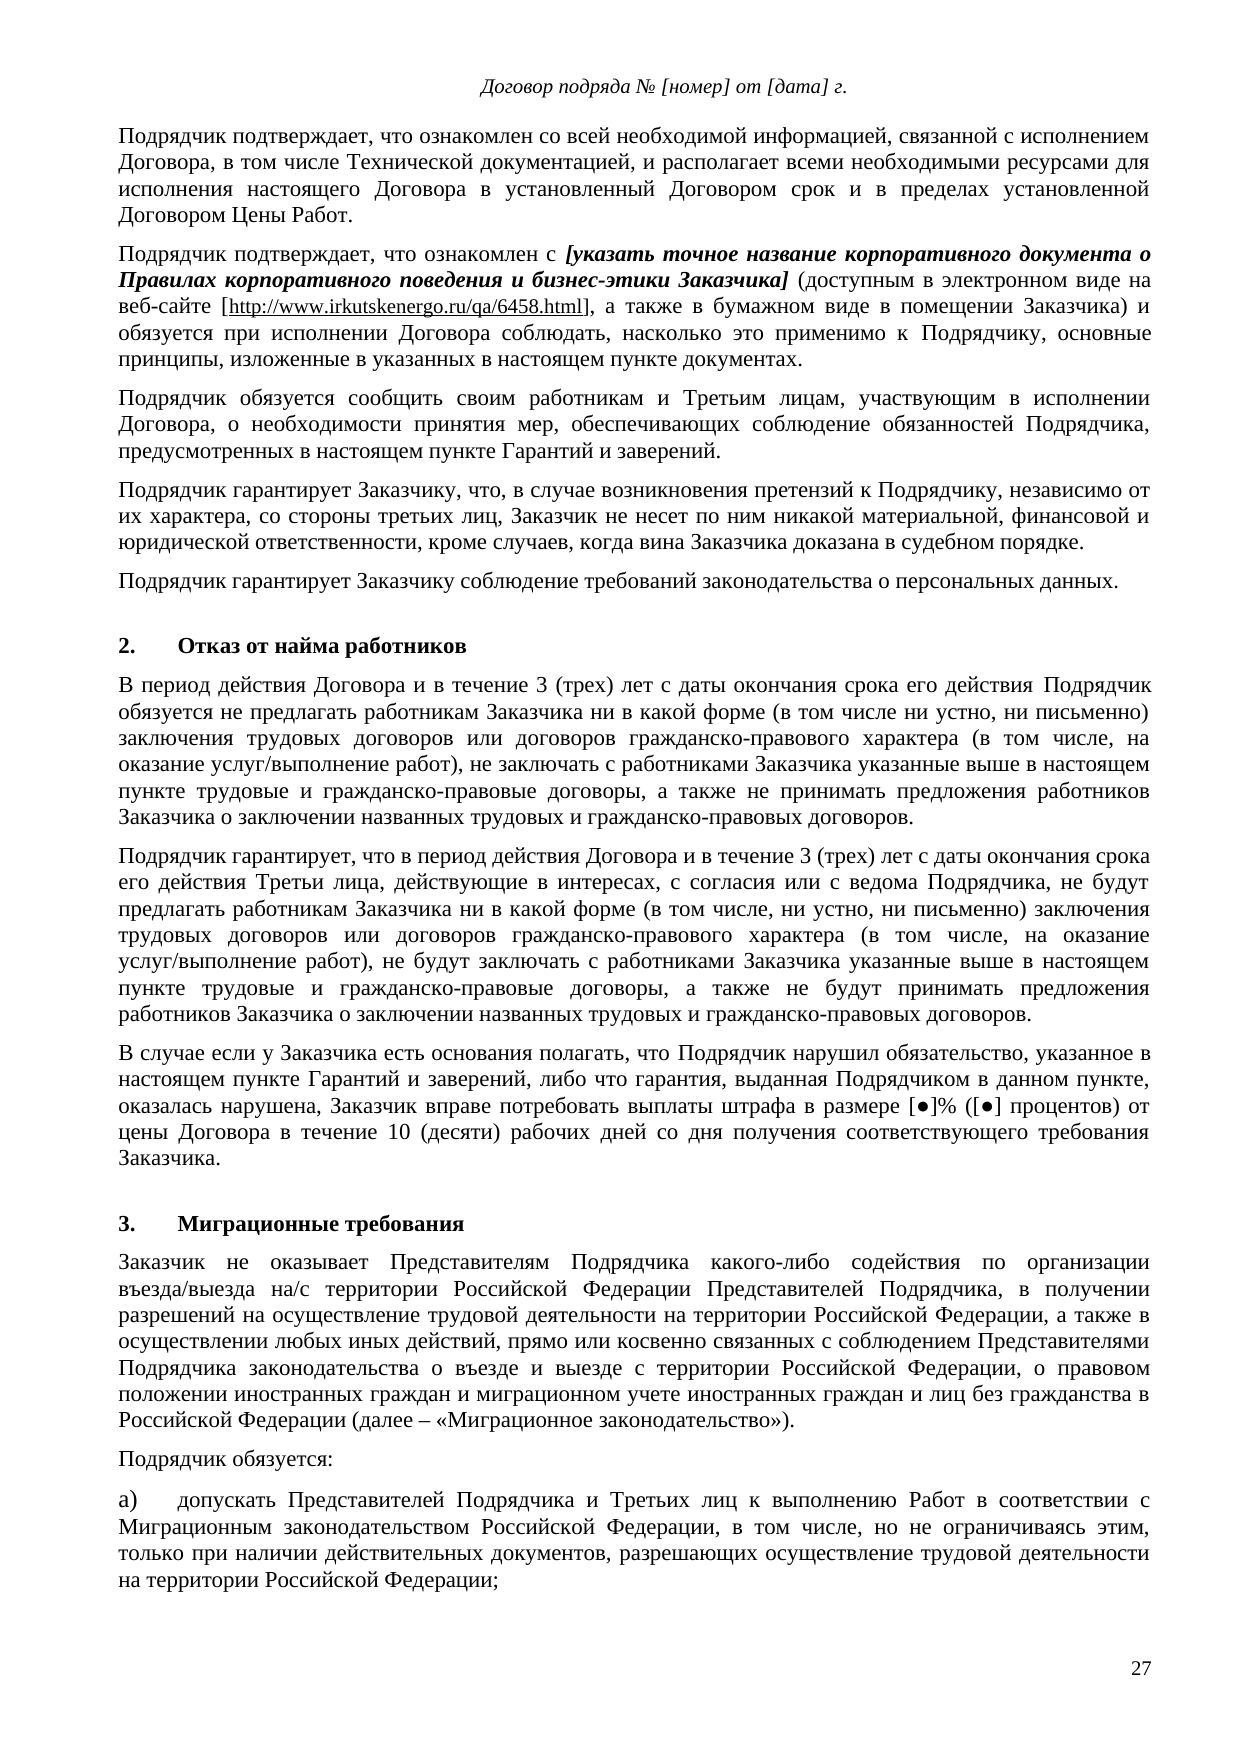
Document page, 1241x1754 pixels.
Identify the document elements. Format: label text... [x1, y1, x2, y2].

text Подрядчик подтверждает, что ознакомлен со всей необходимой информацией, связанной с исполнением Договора, в том числе Технической документацией, и располагает всеми необходимыми ресурсами для исполнения настоящего Договора в установленный Договором срок и в пределах установленной Договором Цены Работ. [118, 122, 1152, 227]
list Миграционные требования [118, 1209, 1152, 1236]
text Подрядчик гарантирует Заказчику соблюдение требований законодательства о персональных данных. [118, 567, 1152, 594]
text Подрядчик обязуется сообщить своим работникам и Третьим лицам, участвующим в исполнении Договора, о необходимости принятия мер, обеспечивающих соблюдение обязанностей Подрядчика, предусмотренных в настоящем пункте Гарантий и заверений. [118, 384, 1152, 463]
text Подрядчик гарантирует Заказчику, что, в случае возникновения претензий к Подрядчику, независимо от их характера, со стороны третьих лиц, Заказчик не несет по ним никакой материальной, финансовой и юридической ответственности, кроме случаев, когда вина Заказчика доказана в судебном порядке. [118, 476, 1152, 555]
text В случае если у Заказчика есть основания полагать, что Подрядчик нарушил обязательство, указанное в настоящем пункте Гарантий и заверений, либо что гарантия, выданная Подрядчиком в данном пункте, оказалась нарушена, Заказчик вправе потребовать выплаты штрафа в размере [●]% ([●] процентов) от цены Договора в течение 10 (десяти) рабочих дней со дня получения соответствующего требования Заказчика. [118, 1039, 1152, 1171]
text В период действия Договора и в течение 3 (трех) лет с даты окончания срока его действия Подрядчик обязуется не предлагать работникам Заказчика ни в какой форме (в том числе ни устно, ни письменно) заключения трудовых договоров или договоров гражданско-правового характера (в том числе, на оказание услуг/выполнение работ), не заключать с работниками Заказчика указанные выше в настоящем пункте трудовые и гражданско-правовые договоры, а также не принимать предложения работников Заказчика о заключении названных трудовых и гражданско-правовых договоров. [118, 671, 1152, 829]
text Подрядчик обязуется: [118, 1445, 1152, 1472]
text Подрядчик подтверждает, что ознакомлен с [указать точное название корпоративного документа о Правилах корпоративного поведения и бизнес-этики Заказчика] (доступным в электронном виде на веб-сайте [http://www.irkutskenergo.ru/qa/6458.html], а также в бумажном виде в помещении Заказчика) и обязуется при исполнении Договора соблюдать, насколько это применимо к Подрядчику, основные принципы, изложенные в указанных в настоящем пункте документах. [118, 240, 1152, 372]
list Отказ от найма работников [118, 632, 1152, 659]
text Заказчик не оказывает Представителям Подрядчика какого-либо содействия по организации въезда/выезда на/с территории Российской Федерации Представителей Подрядчика, в получении разрешений на осуществление трудовой деятельности на территории Российской Федерации, а также в осуществлении любых иных действий, прямо или косвенно связанных с соблюдением Представителями Подрядчика законодательства о въезде и выезде с территории Российской Федерации, о правовом положении иностранных граждан и миграционном учете иностранных граждан и лиц без гражданства в Российской Федерации (далее – «Миграционное законодательство»). [118, 1248, 1152, 1433]
text Подрядчик гарантирует, что в период действия Договора и в течение 3 (трех) лет с даты окончания срока его действия Третьи лица, действующие в интересах, с согласия или с ведома Подрядчика, не будут предлагать работникам Заказчика ни в какой форме (в том числе, ни устно, ни письменно) заключения трудовых договоров или договоров гражданско-правового характера (в том числе, на оказание услуг/выполнение работ), не будут заключать с работниками Заказчика указанные выше в настоящем пункте трудовые и гражданско-правовые договоры, а также не будут принимать предложения работников Заказчика о заключении названных трудовых и гражданско-правовых договоров. [118, 842, 1152, 1026]
list допускать Представителей Подрядчика и Третьих лиц к выполнению Работ в соответствии с Миграционным законодательством Российской Федерации, в том числе, но не ограничиваясь этим, только при наличии действительных документов, разрешающих осуществление трудовой деятельности на территории Российской Федерации; [118, 1484, 1152, 1592]
